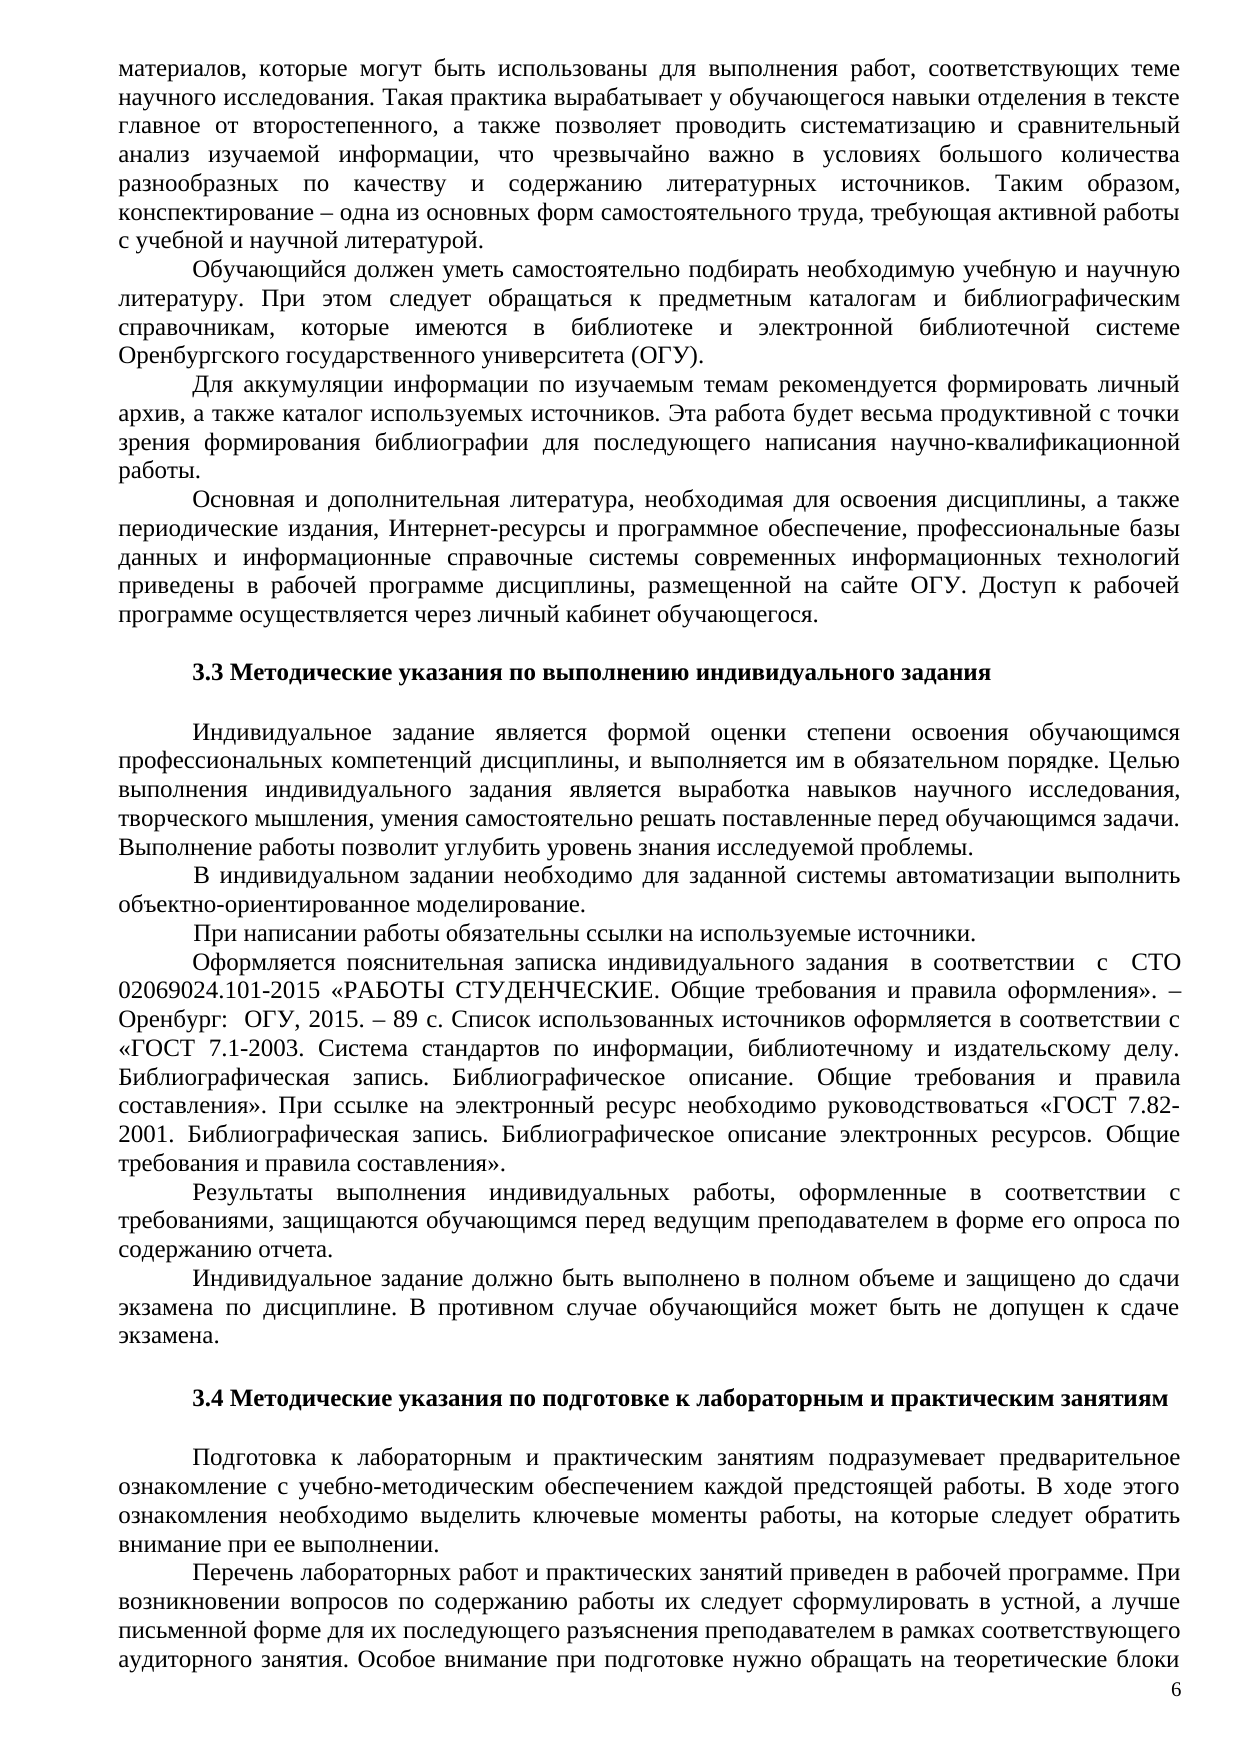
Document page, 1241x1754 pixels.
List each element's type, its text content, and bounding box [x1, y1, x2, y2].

subtitle 3.4 Методические указания по подготовке к лабораторным и практическим занятиям [118, 1383, 1181, 1411]
text Результаты выполнения индивидуальных работы, оформленные в соответствии с требованиями, защищаются обучающимся перед ведущим преподавателем в форме его опроса по содержанию отчета. [118, 1177, 1181, 1263]
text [118, 1557, 1181, 1672]
text Индивидуальное задание должно быть выполнено в полном объеме и защищено до сдачи экзамена по дисциплине. В противном случае обучающийся может быть не допущен к сдаче экзамена. [118, 1263, 1181, 1349]
text Для аккумуляции информации по изучаемым темам рекомендуется формировать личный архив, а также каталог используемых источников. Эта работа будет весьма продуктивной с точки зрения формирования библиографии для последующего написания научно-квалификационной работы. [118, 369, 1181, 484]
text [118, 53, 1181, 254]
text При написании работы обязательны ссылки на используемые источники. [118, 918, 1181, 947]
text Подготовка к лабораторным и практическим занятиям подразумевает предварительное ознакомление с учебно-методическим обеспечением каждой предстоящей работы. В ходе этого ознакомления необходимо выделить ключевые моменты работы, на которые следует обратить внимание при ее выполнении. [118, 1442, 1181, 1557]
text Обучающийся должен уметь самостоятельно подбирать необходимую учебную и научную литературу. При этом следует обращаться к предметным каталогам и библиографическим справочникам, которые имеются в библиотеке и электронной библиотечной системе Оренбургского государственного университета (ОГУ). [118, 254, 1181, 369]
text Оформляется пояснительная записка индивидуального задания в соответствии с СТО 02069024.101-2015 «Работы студенческие. Общие требования и правила оформления». – Оренбург: ОГУ, 2015. – 89 с. Список использованных источников оформляется в соответствии с «ГОСТ 7.1-2003. Система стандартов по информации, библиотечному и издательскому делу. Библиографическая запись. Библиографическое описание. Общие требования и правила составления». При ссылке на электронный ресурс необходимо руководствоваться «ГОСТ 7.82-2001. Библиографическая запись. Библиографическое описание электронных ресурсов. Общие требования и правила составления». [118, 947, 1181, 1177]
text В индивидуальном задании необходимо для заданной системы автоматизации выполнить объектно-ориентированное моделирование. [118, 860, 1181, 918]
text Основная и дополнительная литература, необходимая для освоения дисциплины, а также периодические издания, Интернет-ресурсы и программное обеспечение, профессиональные базы данных и информационные справочные системы современных информационных технологий приведены в рабочей программе дисциплины, размещенной на сайте ОГУ. Доступ к рабочей программе осуществляется через личный кабинет обучающегося. [118, 484, 1181, 628]
subtitle 3.3 Методические указания по выполнению индивидуального задания [118, 657, 1181, 686]
text Индивидуальное задание является формой оценки степени освоения обучающимся профессиональных компетенций дисциплины, и выполняется им в обязательном порядке. Целью выполнения индивидуального задания является выработка навыков научного исследования, творческого мышления, умения самостоятельно решать поставленные перед обучающимся задачи. Выполнение работы позволит углубить уровень знания исследуемой проблемы. [118, 717, 1181, 860]
